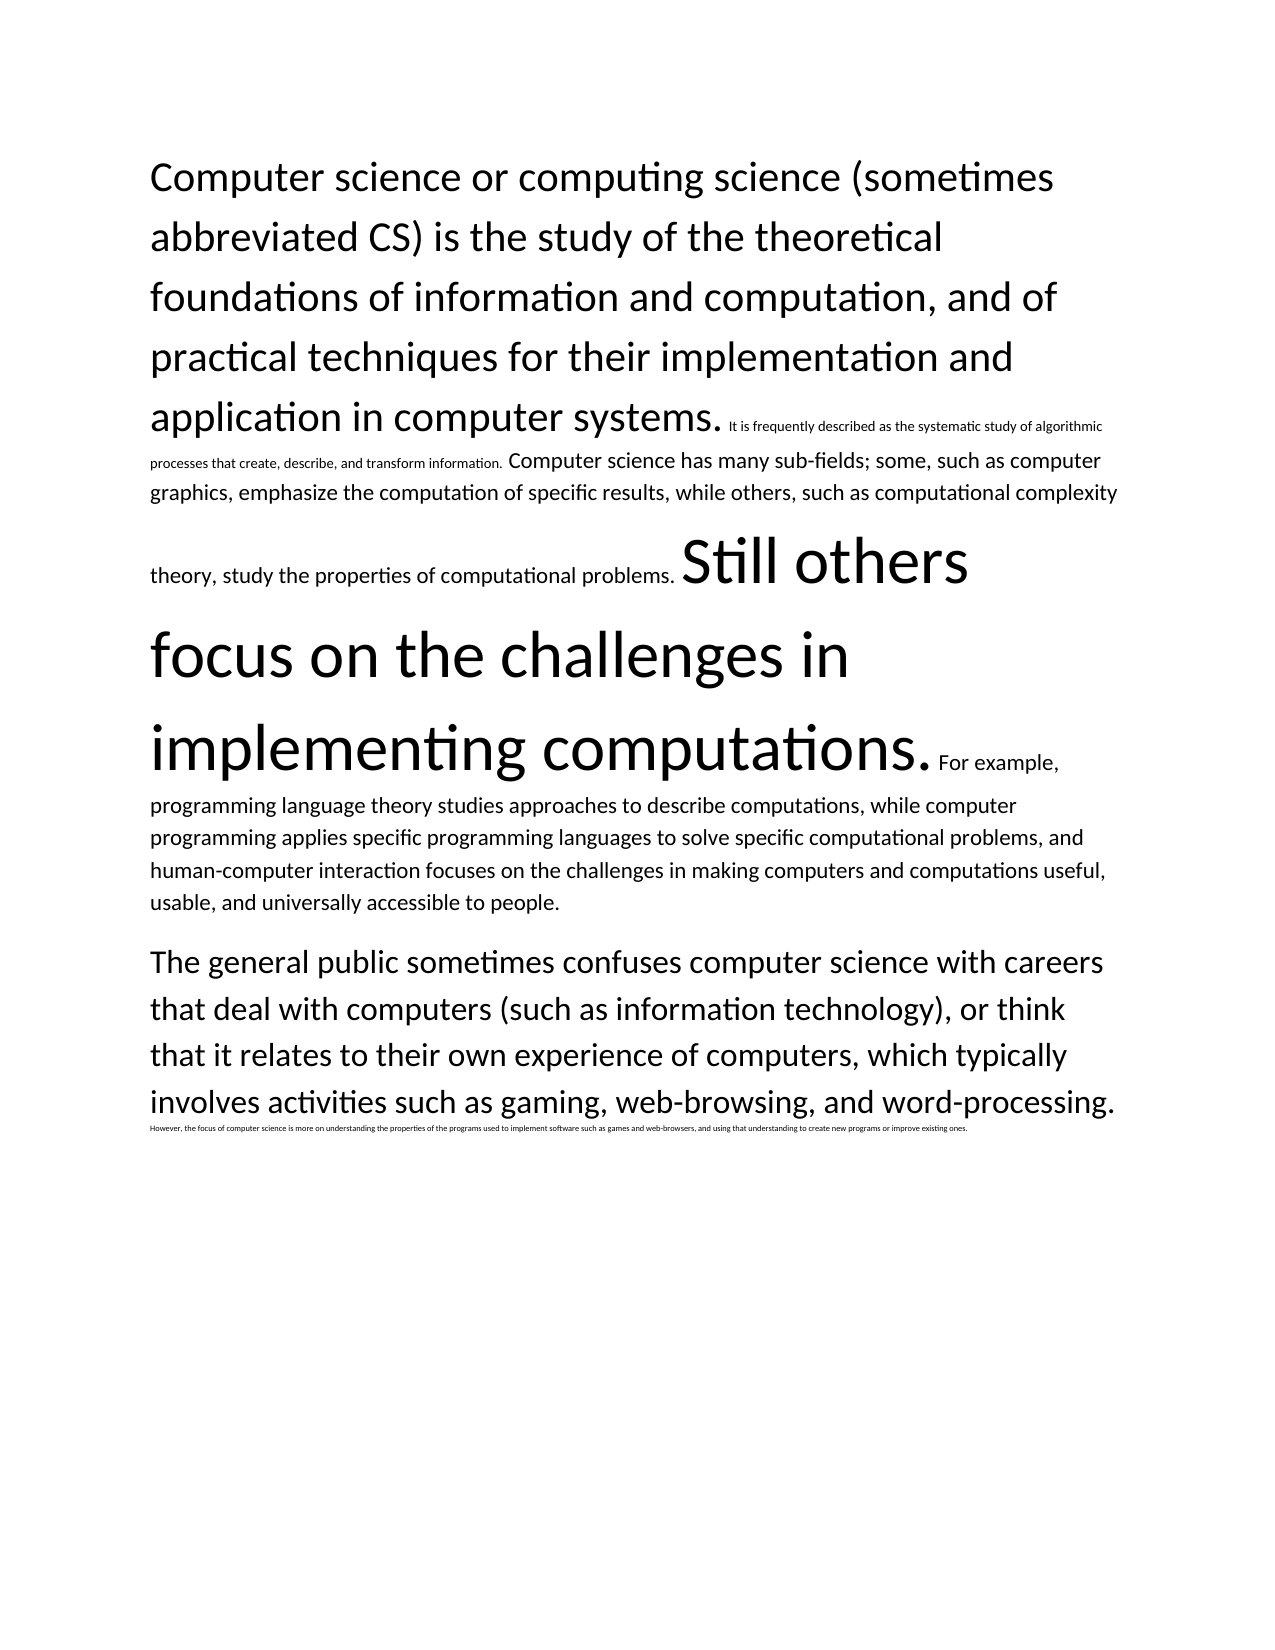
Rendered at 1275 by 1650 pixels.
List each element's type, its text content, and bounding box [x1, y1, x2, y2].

text The general public sometimes confuses computer science with careers that deal with computers (such as information technology), or think that it relates to their own experience of computers, which typically involves activities such as gaming, web-browsing, and word-processing. However, the focus of computer science is more on understanding the properties of the programs used to implement software such as games and web-browsers, and using that understanding to create new programs or improve existing ones. [150, 941, 1125, 1134]
text Computer science or computing science (sometimes abbreviated CS) is the study of the theoretical foundations of information and computation, and of practical techniques for their implementation and application in computer systems. It is frequently described as the systematic study of algorithmic processes that create, describe, and transform information. Computer science has many sub-fields; some, such as computer graphics, emphasize the computation of specific results, while others, such as computational complexity theory, study the properties of computational problems. Still others focus on the challenges in implementing computations. For example, programming language theory studies approaches to describe computations, while computer programming applies specific programming languages to solve specific computational problems, and human-computer interaction focuses on the challenges in making computers and computations useful, usable, and universally accessible to people. [150, 150, 1125, 916]
